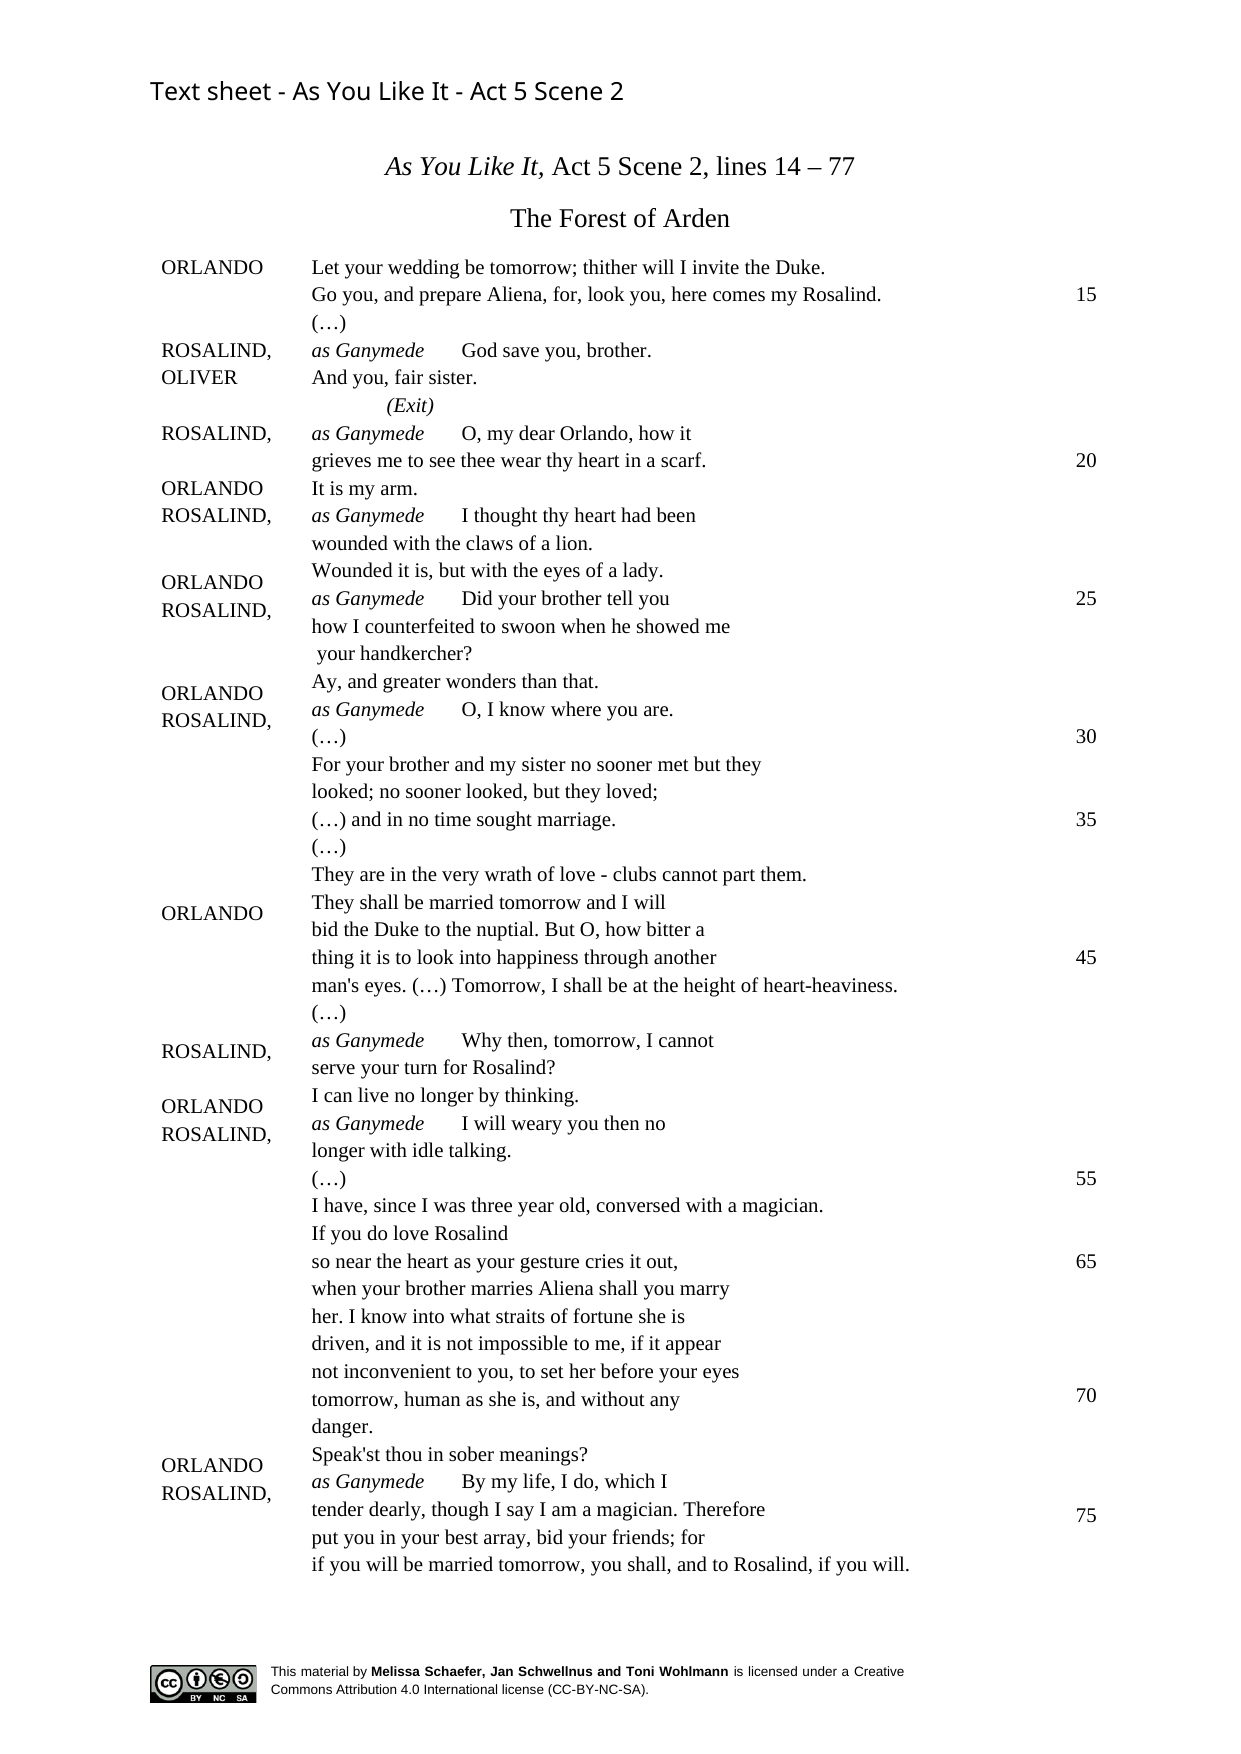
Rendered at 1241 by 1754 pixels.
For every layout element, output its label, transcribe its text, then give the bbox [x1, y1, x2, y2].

text As You Like It, Act 5 Scene 2, lines 14 – 77 [150, 150, 1090, 181]
table_header ORLANDO ROSALIND, OLIVER ROSALIND, ORLANDO ROSALIND, ORLANDO ROSALIND, ORLANDO ROSALIND, ORLANDO ROSALIND, ORLANDO ROSALIND, ORLANDO ROSALIND, [150, 255, 300, 1612]
table_header Let your wedding be tomorrow; thither will I invite the Duke. Go you, and prepare Aliena, for, look you, here comes my Rosalind. (…) as Ganymede God save you, brother. And you, fair sister. (Exit) as Ganymede O, my dear Orlando, how it grieves me to see thee wear thy heart in a scarf. It is my arm. as Ganymede I thought thy heart had been wounded with the claws of a lion. Wounded it is, but with the eyes of a lady. as Ganymede Did your brother tell you how I counterfeited to swoon when he showed me your handkercher? Ay, and greater wonders than that. as Ganymede O, I know where you are. (…) For your brother and my sister no sooner met but they looked; no sooner looked, but they loved; (…) and in no time sought marriage. (…) They are in the very wrath of love - clubs cannot part them. They shall be married tomorrow and I will bid the Duke to the nuptial. But O, how bitter a thing it is to look into happiness through another man's eyes. (…) Tomorrow, I shall be at the height of heart-heaviness. (…) as Ganymede Why then, tomorrow, I cannot serve your turn for Rosalind? I can live no longer by thinking. as Ganymede I will weary you then no longer with idle talking. (…) I have, since I was three year old, conversed with a magician. If you do love Rosalind so near the heart as your gesture cries it out, when your brother marries Aliena shall you marry her. I know into what straits of fortune she is driven, and it is not impossible to me, if it appear not inconvenient to you, to set her before your eyes tomorrow, human as she is, and without any danger. Speak'st thou in sober meanings? as Ganymede By my life, I do, which I tender dearly, though I say I am a magician. Therefore put you in your best array, bid your friends; for if you will be married tomorrow, you shall, and to Rosalind, if you will. [300, 255, 1064, 1612]
text The Forest of Arden [150, 202, 1090, 233]
picture [150, 1665, 257, 1703]
table_header 15 20 25 30 35 45 55 65 70 75 [1064, 255, 1109, 1612]
